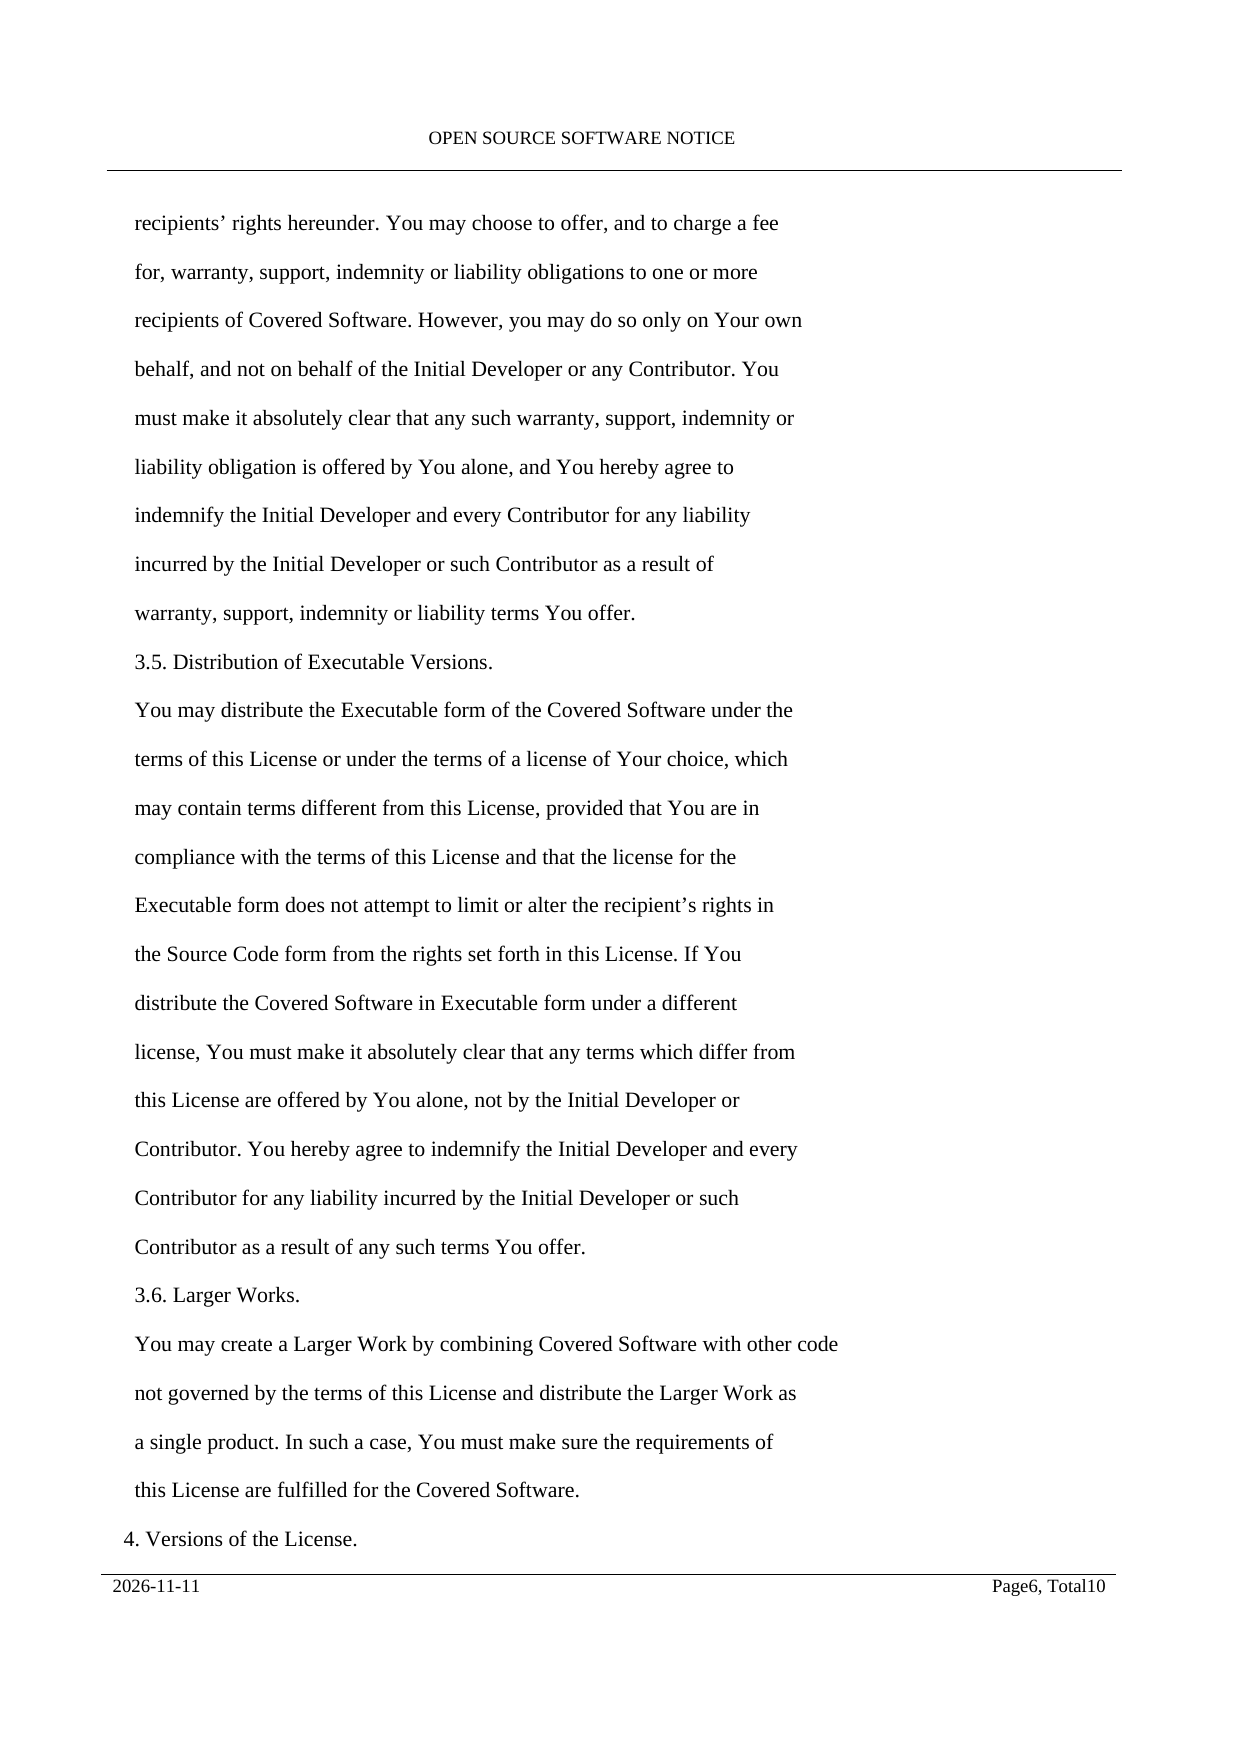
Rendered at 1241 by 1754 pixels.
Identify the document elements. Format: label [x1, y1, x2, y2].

text [112, 206, 1128, 1555]
